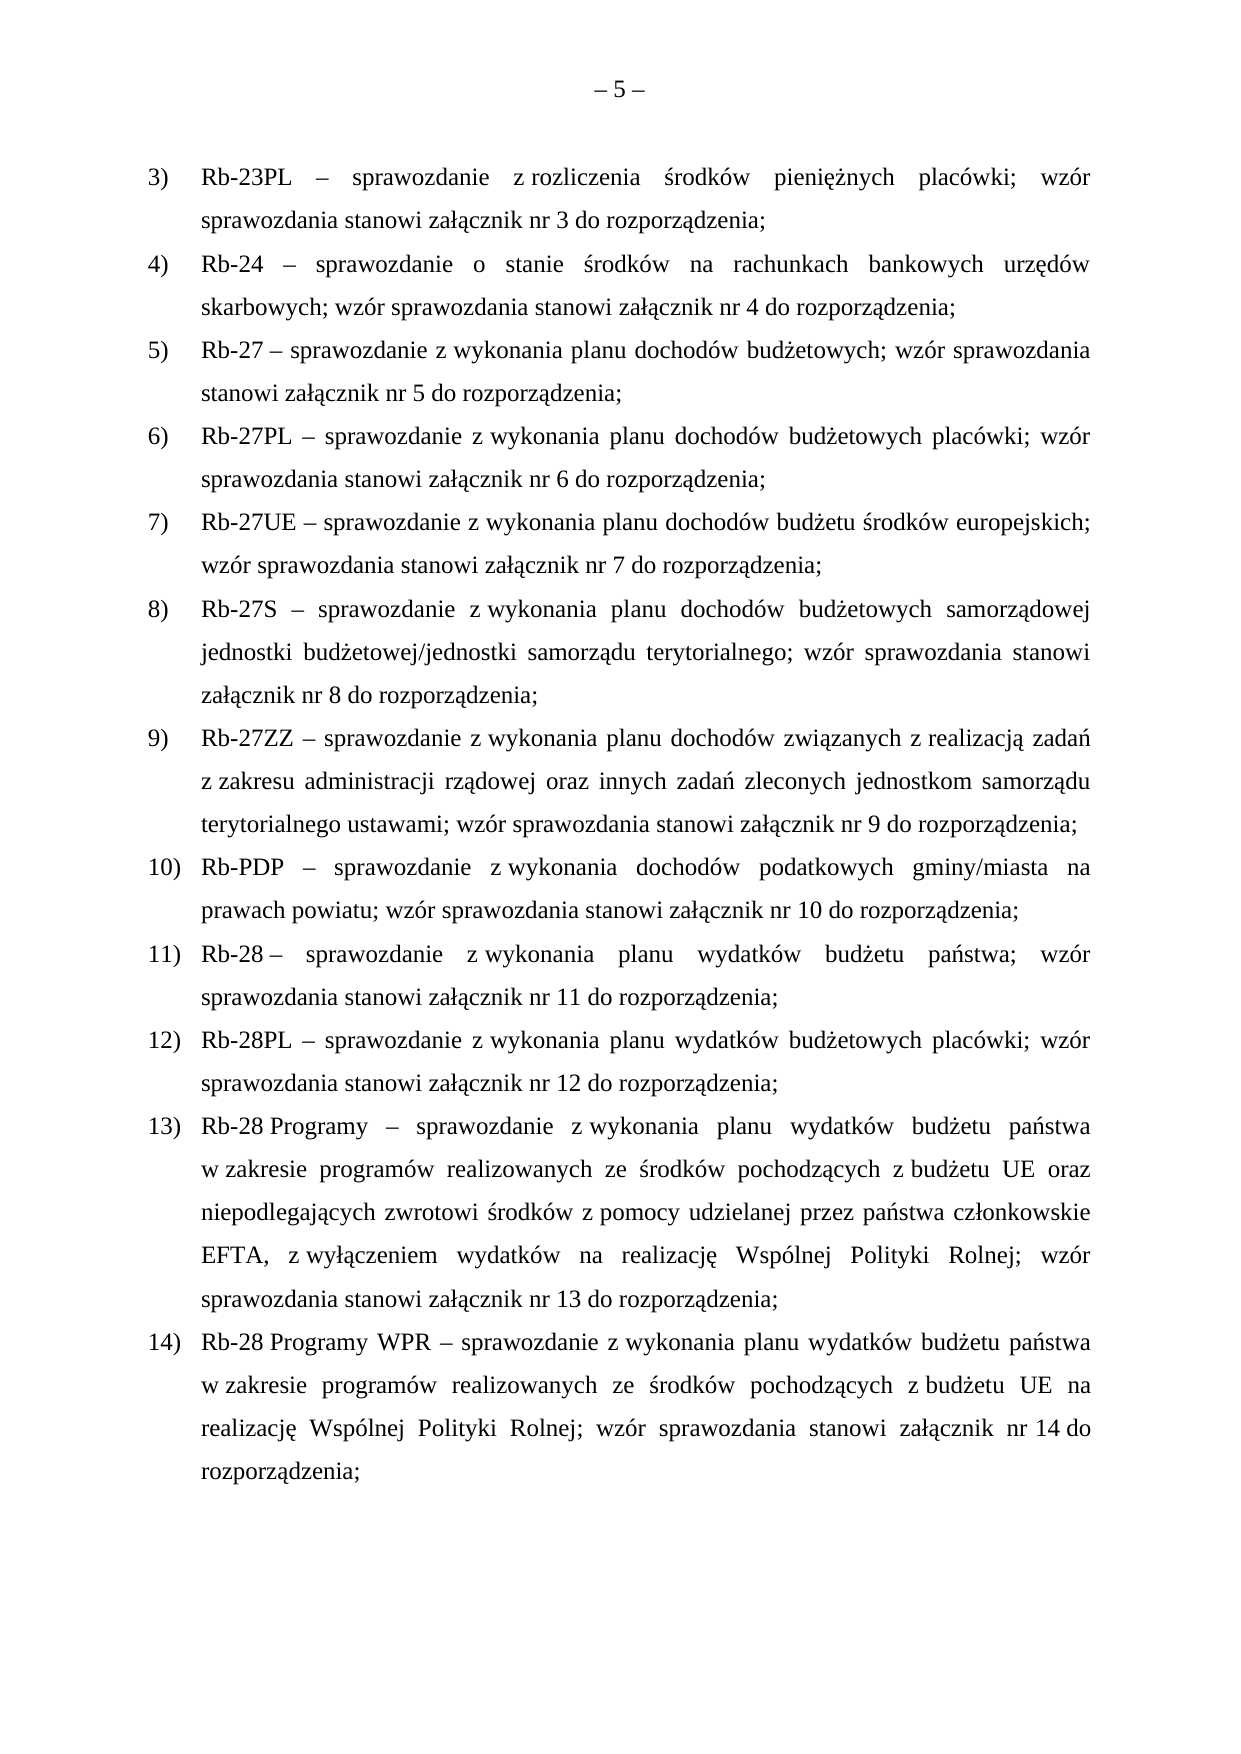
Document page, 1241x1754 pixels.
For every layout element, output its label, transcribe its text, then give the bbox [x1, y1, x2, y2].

text 5) Rb-27 – sprawozdanie z wykonania planu dochodów budżetowych; wzór sprawozdania stanowi załącznik nr 5 do rozporządzenia; [148, 335, 1091, 407]
text 10) Rb-PDP – sprawozdanie z wykonania dochodów podatkowych gminy/miasta na prawach powiatu; wzór sprawozdania stanowi załącznik nr 10 do rozporządzenia; [148, 852, 1091, 924]
text 14) Rb-28 Programy WPR – sprawozdanie z wykonania planu wydatków budżetu państwa w zakresie programów realizowanych ze środków pochodzących z budżetu UE na realizację Wspólnej Polityki Rolnej; wzór sprawozdania stanowi załącznik nr 14 do rozporządzenia; [148, 1327, 1091, 1485]
text 12) Rb-28PL – sprawozdanie z wykonania planu wydatków budżetowych placówki; wzór sprawozdania stanowi załącznik nr 12 do rozporządzenia; [148, 1025, 1091, 1097]
text 13) Rb-28 Programy – sprawozdanie z wykonania planu wydatków budżetu państwa w zakresie programów realizowanych ze środków pochodzących z budżetu UE oraz niepodlegających zwrotowi środków z pomocy udzielanej przez państwa członkowskie EFTA, z wyłączeniem wydatków na realizację Wspólnej Polityki Rolnej; wzór sprawozdania stanowi załącznik nr 13 do rozporządzenia; [148, 1111, 1091, 1312]
text 8) Rb-27S – sprawozdanie z wykonania planu dochodów budżetowych samorządowej jednostki budżetowej/jednostki samorządu terytorialnego; wzór sprawozdania stanowi załącznik nr 8 do rozporządzenia; [148, 594, 1091, 709]
text 9) Rb-27ZZ – sprawozdanie z wykonania planu dochodów związanych z realizacją zadań z zakresu administracji rządowej oraz innych zadań zleconych jednostkom samorządu terytorialnego ustawami; wzór sprawozdania stanowi załącznik nr 9 do rozporządzenia; [148, 723, 1091, 838]
text 11) Rb-28 – sprawozdanie z wykonania planu wydatków budżetu państwa; wzór sprawozdania stanowi załącznik nr 11 do rozporządzenia; [148, 939, 1091, 1011]
text 7) Rb-27UE – sprawozdanie z wykonania planu dochodów budżetu środków europejskich; wzór sprawozdania stanowi załącznik nr 7 do rozporządzenia; [148, 507, 1091, 579]
text 3) Rb-23PL – sprawozdanie z rozliczenia środków pieniężnych placówki; wzór sprawozdania stanowi załącznik nr 3 do rozporządzenia; [148, 162, 1091, 234]
text 4) Rb-24 – sprawozdanie o stanie środków na rachunkach bankowych urzędów skarbowych; wzór sprawozdania stanowi załącznik nr 4 do rozporządzenia; [148, 249, 1091, 321]
text 6) Rb-27PL – sprawozdanie z wykonania planu dochodów budżetowych placówki; wzór sprawozdania stanowi załącznik nr 6 do rozporządzenia; [148, 421, 1091, 493]
